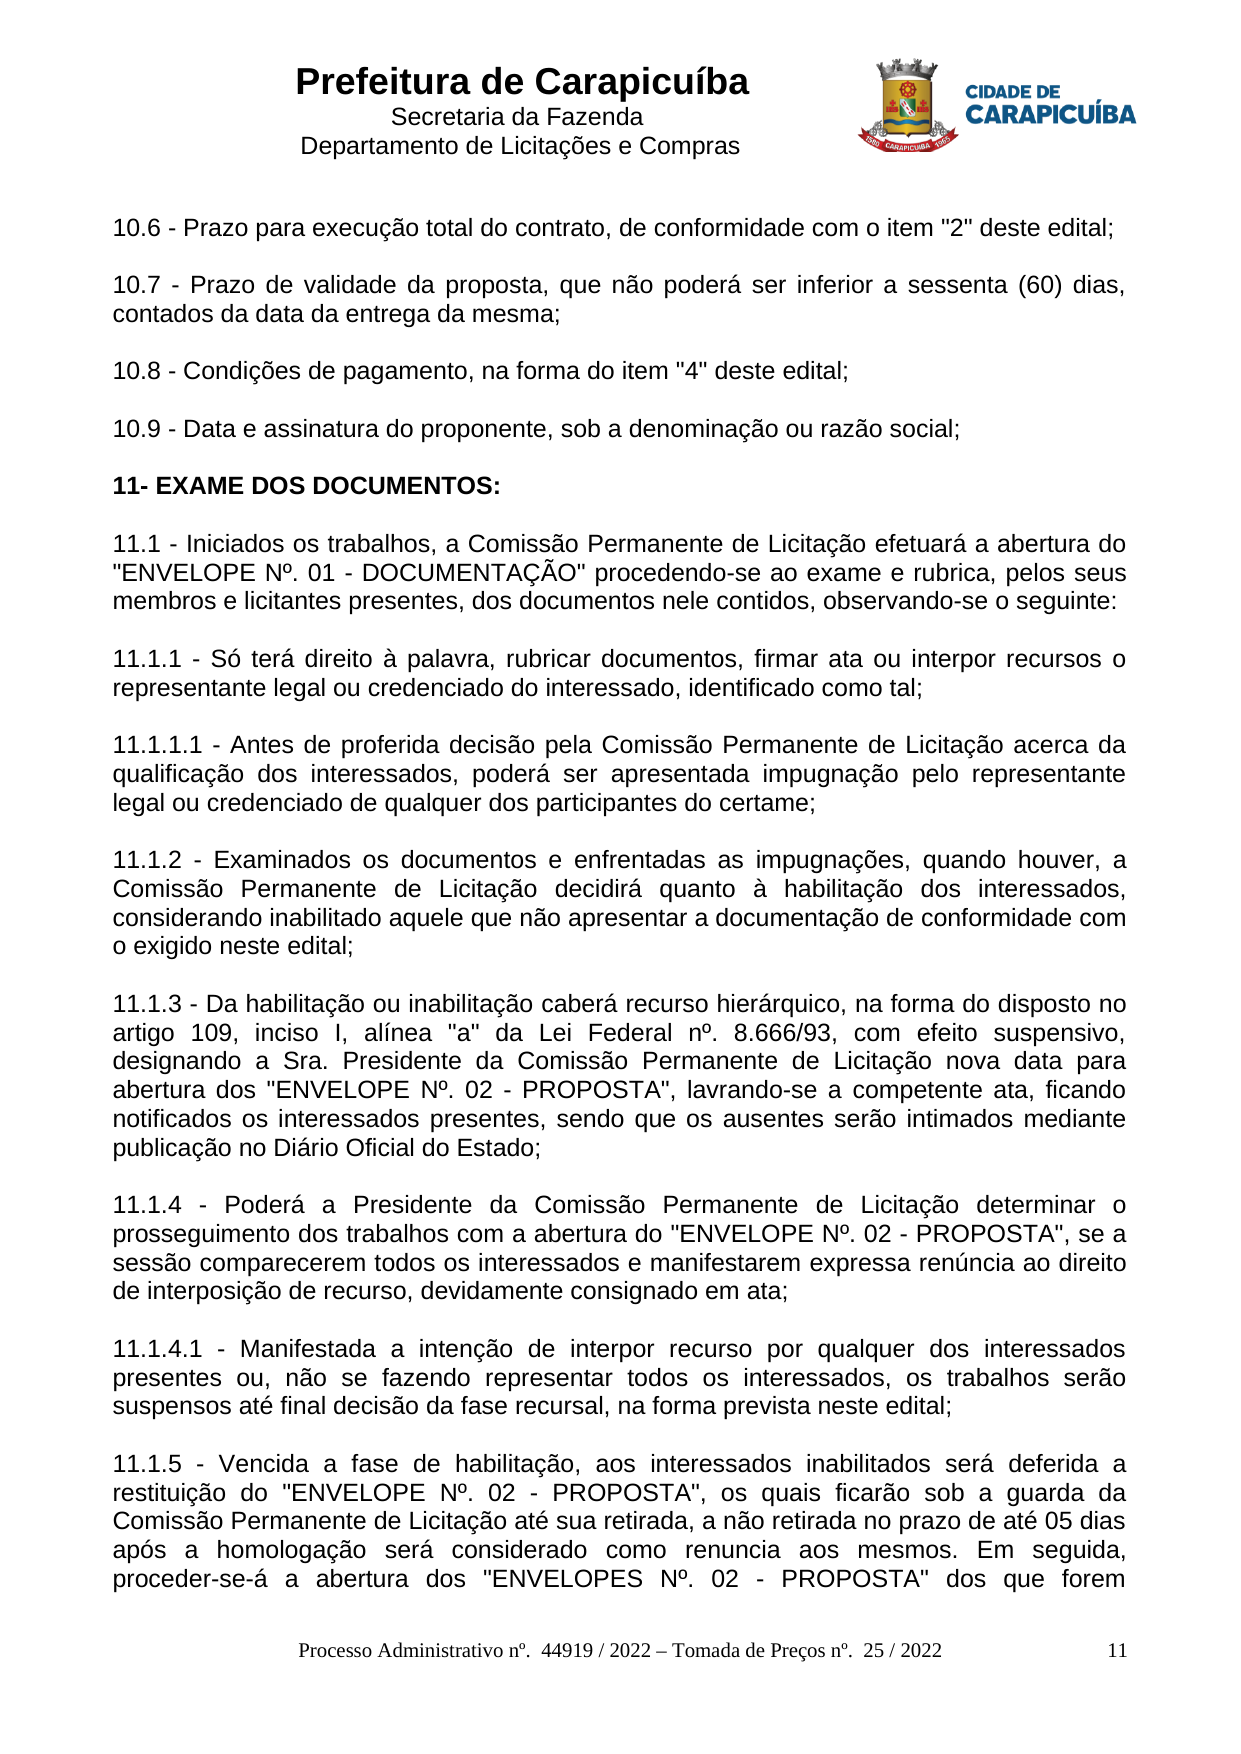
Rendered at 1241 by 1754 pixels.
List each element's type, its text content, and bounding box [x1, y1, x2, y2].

text 11.1.3 - Da habilitação ou inabilitação caberá recurso hierárquico, na forma do disposto no artigo 109, inciso I, alínea "a" da Lei Federal nº. 8.666/93, com efeito suspensivo, designando a Sra. Presidente da Comissão Permanente de Licitação nova data para abertura dos "ENVELOPE Nº. 02 - PROPOSTA", lavrando-se a competente ata, ficando notificados os interessados presentes, sendo que os ausentes serão intimados mediante publicação no Diário Oficial do Estado; [112, 989, 1128, 1161]
text 11.1.4.1 - Manifestada a intenção de interpor recurso por qualquer dos interessados presentes ou, não se fazendo representar todos os interessados, os trabalhos serão suspensos até final decisão da fase recursal, na forma prevista neste edital; [112, 1334, 1128, 1420]
text 10.7 - Prazo de validade da proposta, que não poderá ser inferior a sessenta (60) dias, contados da data da entrega da mesma; [112, 270, 1128, 327]
text 10.6 - Prazo para execução total do contrato, de conformidade com o item "2" deste edital; [112, 212, 1128, 241]
text 11.1.2 - Examinados os documentos e enfrentadas as impugnações, quando houver, a Comissão Permanente de Licitação decidirá quanto à habilitação dos interessados, considerando inabilitado aquele que não apresentar a documentação de conformidade com o exigido neste edital; [112, 845, 1128, 960]
text 10.8 - Condições de pagamento, na forma do item "4" deste edital; [112, 356, 1128, 385]
text 11.1.1 - Só terá direito à palavra, rubricar documentos, firmar ata ou interpor recursos o representante legal ou credenciado do interessado, identificado como tal; [112, 644, 1128, 701]
text 11- EXAME DOS DOCUMENTOS: [112, 471, 1128, 500]
text 11.1 - Iniciados os trabalhos, a Comissão Permanente de Licitação efetuará a abertura do "ENVELOPE Nº. 01 - DOCUMENTAÇÃO" procedendo-se ao exame e rubrica, pelos seus membros e licitantes presentes, dos documentos nele contidos, observando-se o seguinte: [112, 529, 1128, 615]
text 11.1.1.1 - Antes de proferida decisão pela Comissão Permanente de Licitação acerca da qualificação dos interessados, poderá ser apresentada impugnação pelo representante legal ou credenciado de qualquer dos participantes do certame; [112, 730, 1128, 816]
picture [857, 57, 1139, 152]
text 11.1.4 - Poderá a Presidente da Comissão Permanente de Licitação determinar o prosseguimento dos trabalhos com a abertura do "ENVELOPE Nº. 02 - PROPOSTA", se a sessão comparecerem todos os interessados e manifestarem expressa renúncia ao direito de interposição de recurso, devidamente consignado em ata; [112, 1190, 1128, 1305]
text 10.9 - Data e assinatura do proponente, sob a denominação ou razão social; [112, 414, 1128, 442]
